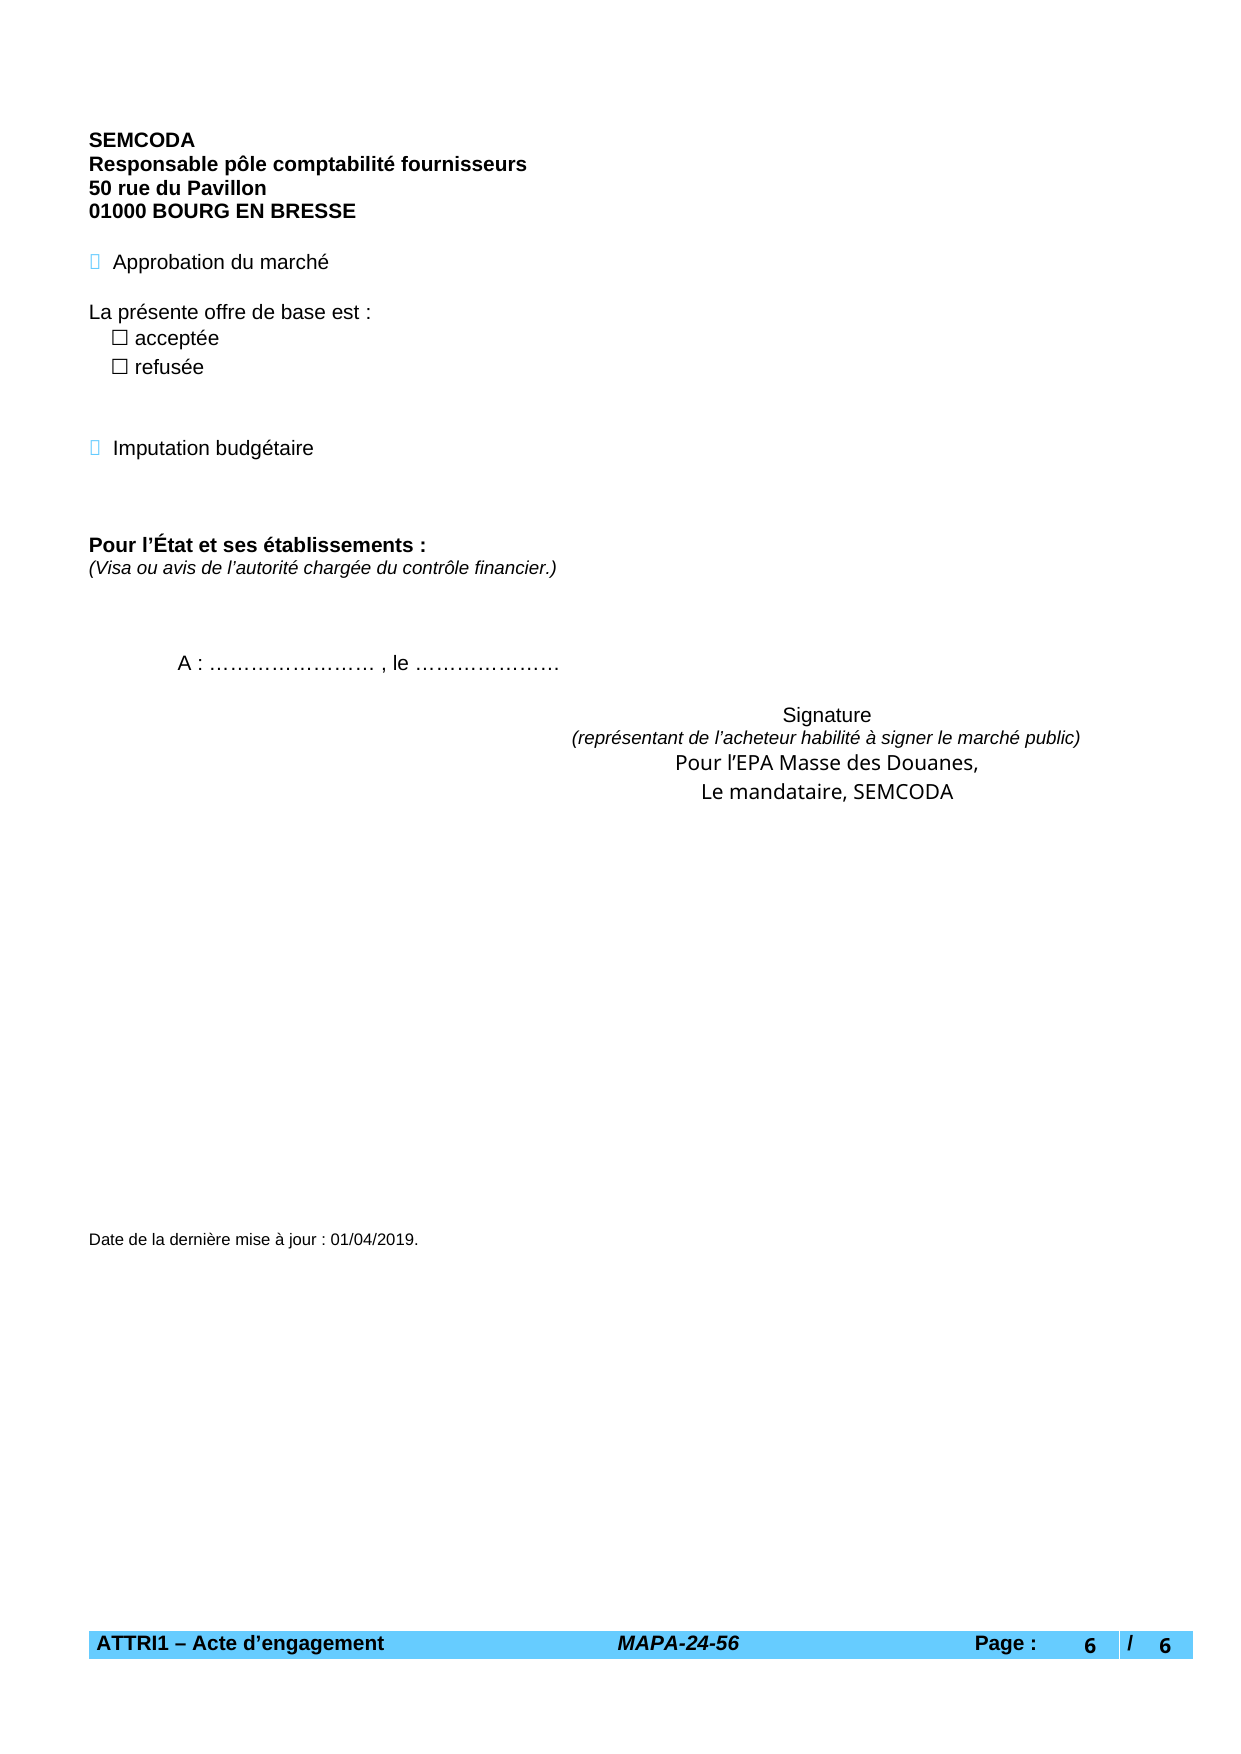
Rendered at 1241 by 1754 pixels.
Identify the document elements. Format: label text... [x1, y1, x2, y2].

text Pour l’État et ses établissements : [89, 533, 1152, 557]
text Responsable pôle comptabilité fournisseurs [89, 151, 1152, 175]
text  Imputation budgétaire [89, 433, 1152, 461]
text 01000 BOURG EN BRESSE [89, 199, 1152, 223]
text Le mandataire, SEMCODA [89, 777, 1152, 805]
text (Visa ou avis de l’autorité chargée du contrôle financier.) [89, 557, 1152, 579]
text  Approbation du marché [89, 247, 1152, 276]
text ☐ acceptée [89, 323, 1181, 352]
text La présente offre de base est : [89, 299, 1181, 323]
text A : …………………… , le ………………… [89, 651, 1152, 674]
text Signature [89, 703, 1152, 727]
text SEMCODA [89, 127, 1152, 151]
text Pour l’EPA Masse des Douanes, [89, 748, 1152, 777]
text (représentant de l’acheteur habilité à signer le marché public) [89, 727, 1152, 748]
text 50 rue du Pavillon [89, 175, 1152, 199]
text ☐ refusée [89, 352, 1181, 380]
text Date de la dernière mise à jour : 01/04/2019. [89, 1229, 1152, 1249]
